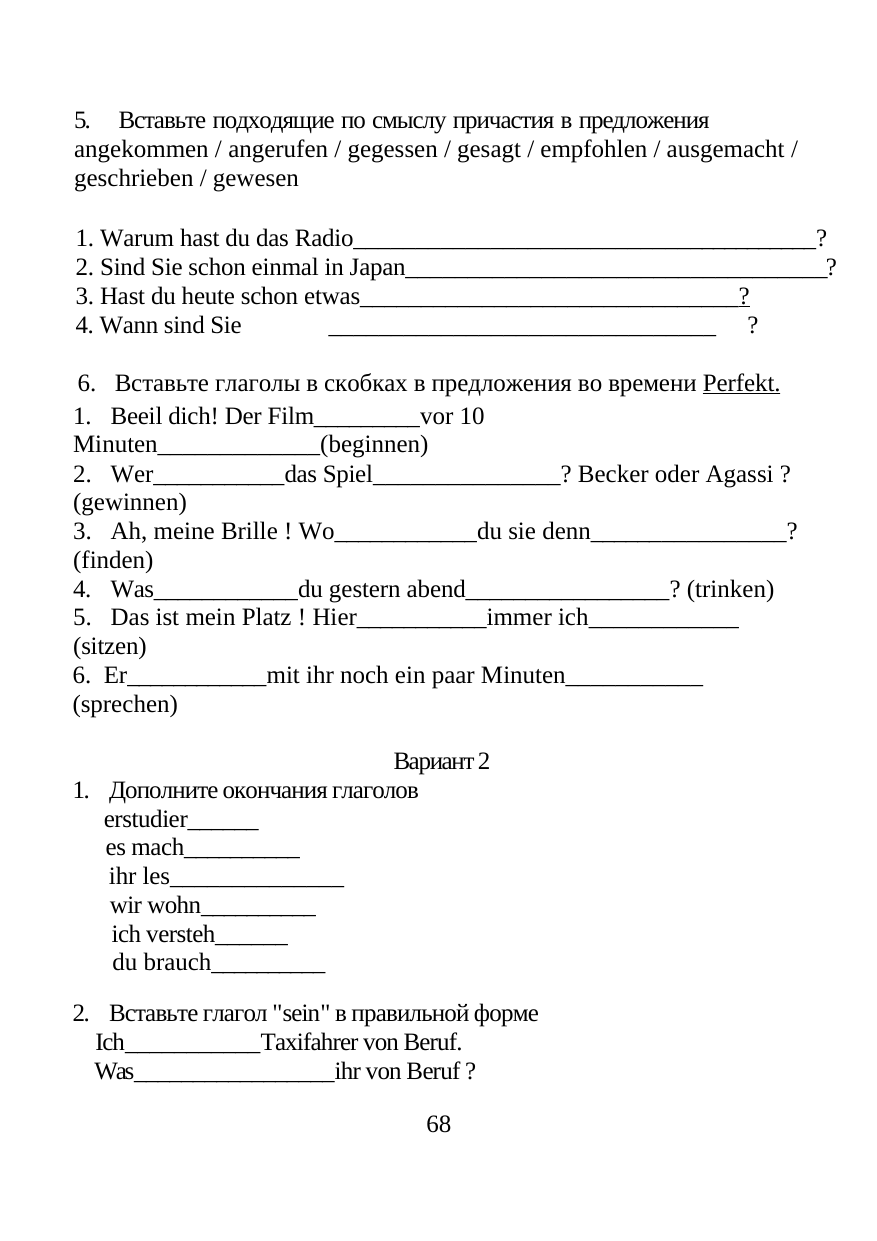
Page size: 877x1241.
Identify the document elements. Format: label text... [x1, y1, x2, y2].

text 1. Warum hast du das Radio ? [75, 223, 806, 252]
list Beeil dich! Der Film vor 10 Minuten_____________(beginnen) [73, 401, 806, 458]
text ErIch Taxifahrer von Beruf. [72, 1027, 806, 1056]
list Wer das Spiel_______________? Becker oder Agassi ? (gewinnen) [73, 459, 806, 516]
text 6. Er mit ihr noch ein paar Minuten___________ (sprechen) [72, 660, 806, 717]
text 3. Hast du heute schon etwas ? [75, 281, 806, 309]
text MWas ihr von Beruf ? [72, 1056, 806, 1084]
text icherstudier [73, 804, 806, 832]
text 6. Вставьте глаголы в скобках в предложения во времени Perfekt. [77, 368, 806, 397]
text ich wir wohn [73, 890, 806, 919]
list Was du gestern abend ? (trinken) [73, 574, 806, 602]
text 5. Вставьте подходящие по смыслу причастия в предложения angekommen / angerufen / gegessen / gesagt / empfohlen / ausgemacht / geschrieben / gewesen [74, 106, 806, 192]
text 2. Вставьте глагол "sein" в правильной форме [72, 998, 806, 1027]
text 2. Sind Sie schon einmal in Japan _? [75, 252, 806, 281]
text Вариант 2 [72, 746, 806, 775]
text sieчdu brauch [73, 947, 806, 976]
text 4. Wann sind Sie _______________________________ ? [75, 311, 806, 339]
text wires mach [73, 832, 806, 861]
text siч.ihr les [73, 861, 806, 890]
text 1. Дополните окончания глаголов [72, 775, 806, 804]
list Ah, meine Brille ! Wo du sie denn __________? (finden) [73, 516, 806, 574]
list Das ist mein Platz ! Hier immer ich____________ (sitzen) [73, 602, 806, 660]
text du sich versteh [73, 919, 806, 947]
